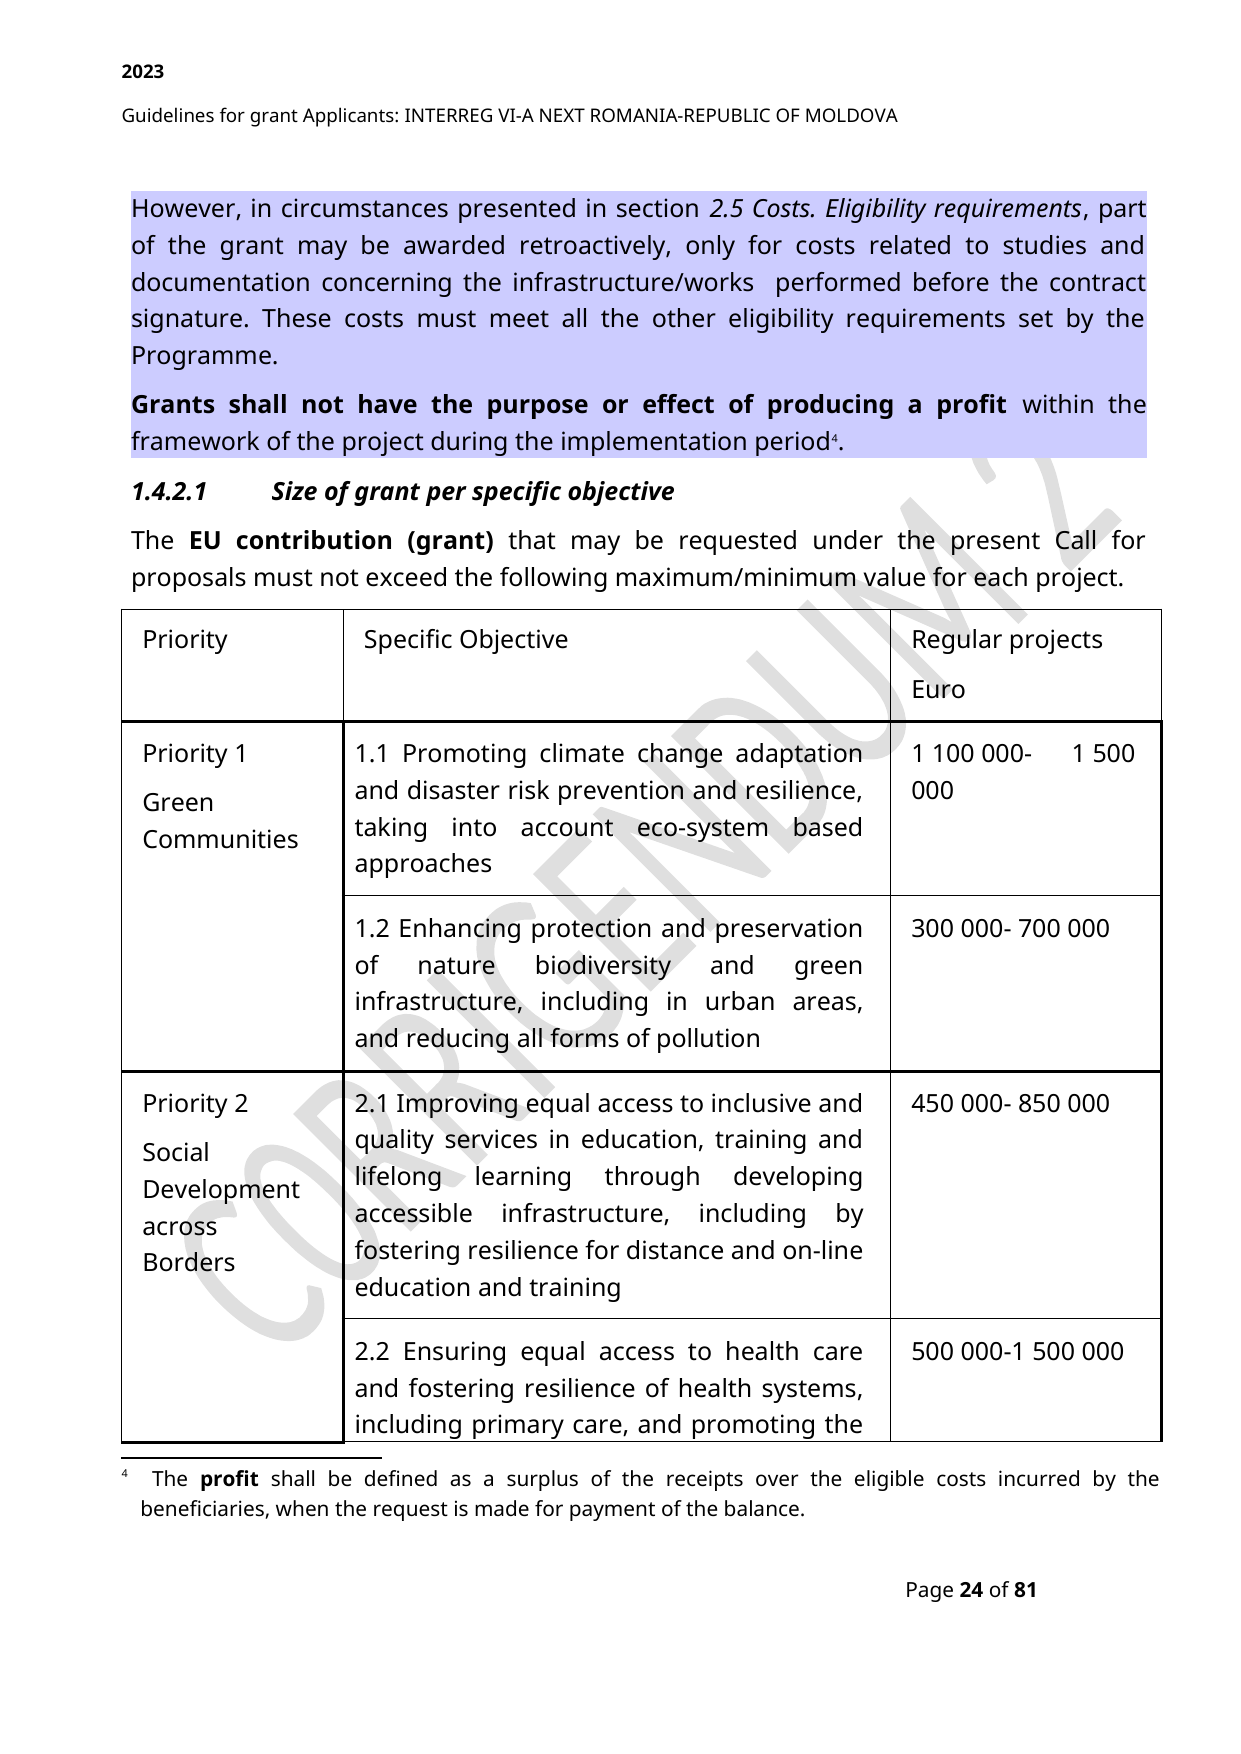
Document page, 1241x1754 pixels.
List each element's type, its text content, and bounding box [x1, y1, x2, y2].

table_cell 450 000- 850 000 [891, 1073, 1160, 1318]
table_header Specific Objective [344, 610, 890, 720]
table_cell 1.1 Promoting climate change adaptation and disaster risk prevention and resilience, taking into account eco-system based approaches [345, 723, 890, 895]
table_header Regular projects Euro [891, 610, 1161, 720]
table_cell 1.2 Enhancing protection and preservation of nature biodiversity and green infrastructure, including in urban areas, and reducing all forms of pollution [345, 896, 890, 1070]
text 1.4.2.1 Size of grant per specific objective [131, 473, 1147, 507]
table_header Priority [122, 610, 343, 720]
text However, in circumstances presented in section 2.5 Costs. Eligibility requirements, part of the grant may be awarded retroactively, only for costs related to studies and documentation concerning the infrastructure/works performed before the contract signature. These costs must meet all the other eligibility requirements set by the Programme. [131, 191, 1147, 372]
table_cell 500 000-1 500 000 [891, 1319, 1160, 1441]
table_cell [345, 1319, 890, 1441]
table_cell 1 100 000- 1 500 000 [891, 723, 1160, 895]
table_cell 300 000- 700 000 [891, 896, 1160, 1070]
table_cell Priority 1 Green Communities [122, 723, 342, 1070]
text Grants shall not have the purpose or effect of producing a profit within the framework of the project during the implementation period. [131, 387, 1147, 458]
table_cell Priority 2 Social Development across Borders [122, 1073, 342, 1441]
text The EU contribution (grant) that may be requested under the present Call for proposals must not exceed the following maximum/minimum value for each project. [131, 522, 1147, 593]
table_cell 2.1 Improving equal access to inclusive and quality services in education, training and lifelong learning through developing accessible infrastructure, including by fostering resilience for distance and on-line education and training [345, 1073, 890, 1318]
